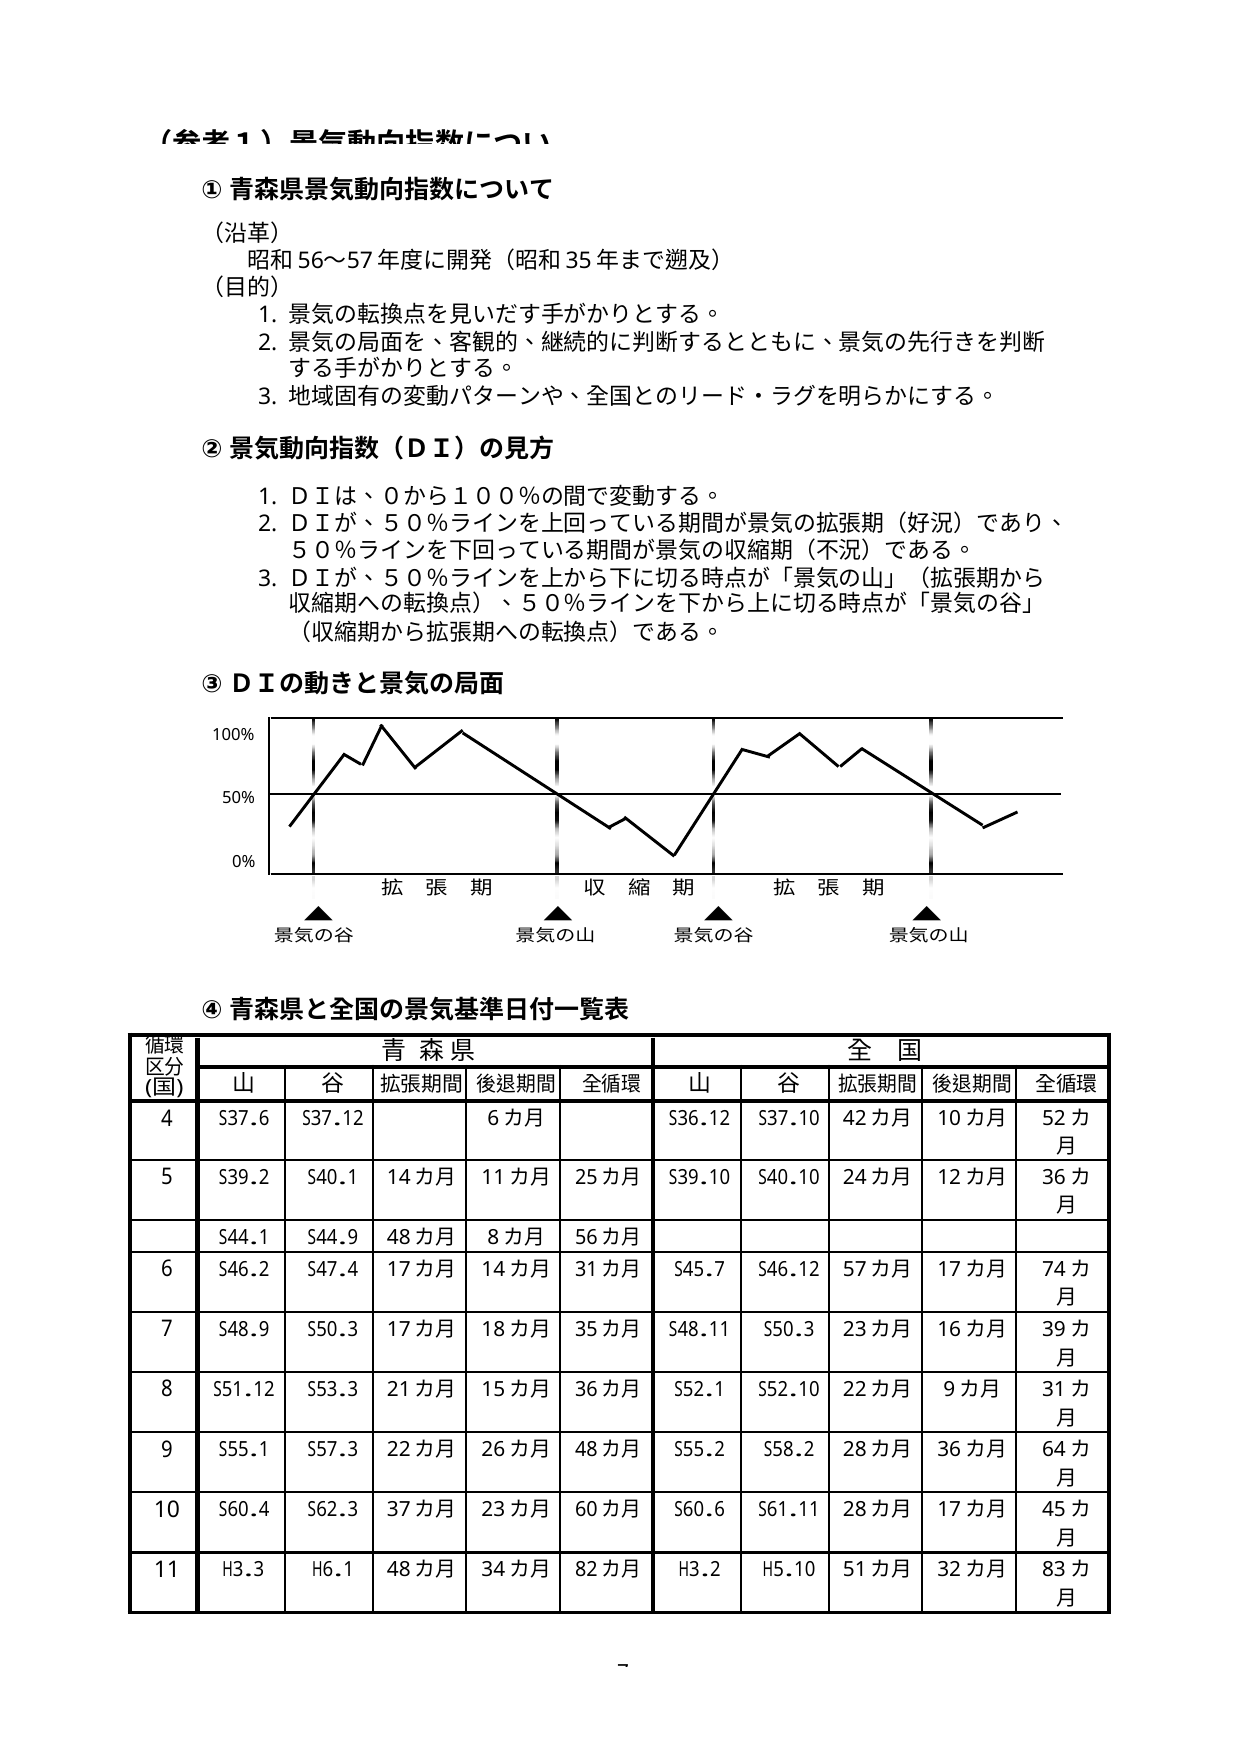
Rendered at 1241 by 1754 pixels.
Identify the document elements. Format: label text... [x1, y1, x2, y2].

table_cell 18カ月 [467, 1313, 559, 1371]
list 景気の局面を、客観的、継続的に判断するとともに、景気の先行きを判断する手がかりとする。 [258, 329, 1048, 383]
table_cell 83カ月 [1017, 1554, 1107, 1611]
table_cell 5 [132, 1161, 195, 1219]
table_cell S62.3 [286, 1493, 372, 1551]
table_cell 17カ月 [374, 1253, 465, 1311]
text ▲ ▲ ▲ ▲ [106, 899, 1139, 924]
list ＤＩが、５０％ラインを上回っている期間が景気の拡張期（好況）であり、 [258, 510, 1159, 537]
table_cell 23カ月 [830, 1313, 921, 1371]
table_cell 7 [132, 1313, 195, 1371]
table_cell [830, 1221, 921, 1251]
table_cell 後退期間 [923, 1069, 1015, 1098]
table_cell 山 [655, 1069, 740, 1098]
text （収縮期から拡張期への転換点）である。 [289, 618, 1159, 646]
text 100% [212, 722, 1159, 745]
table_cell 6カ月 [467, 1103, 559, 1159]
table_cell 25カ月 [561, 1161, 651, 1219]
table_cell S37.6 [200, 1103, 284, 1159]
table_cell 36カ月 [923, 1433, 1015, 1491]
table_cell S37.12 [286, 1103, 372, 1159]
table_cell S61.11 [742, 1493, 828, 1551]
table_cell 34カ月 [467, 1554, 559, 1611]
table_cell 22カ月 [830, 1373, 921, 1431]
table_cell [655, 1221, 740, 1251]
table_cell S37.10 [742, 1103, 828, 1159]
table_cell S48.9 [200, 1313, 284, 1371]
table_cell [132, 1221, 195, 1251]
picture [929, 808, 933, 849]
text 昭和56～57年度に開発（昭和35年まで遡及） [247, 248, 1159, 274]
table_cell 28カ月 [830, 1493, 921, 1551]
table_cell 31カ月 [1017, 1373, 1107, 1431]
table_cell H6.1 [286, 1554, 372, 1611]
table_cell 11 [132, 1554, 195, 1611]
table_cell 4 [132, 1103, 195, 1159]
table_cell S60.4 [200, 1493, 284, 1551]
table_cell S52.1 [655, 1373, 740, 1431]
table_cell 全循環 [561, 1069, 651, 1098]
table_cell S45.7 [655, 1253, 740, 1311]
text 50% [222, 786, 1159, 808]
table_cell [1017, 1221, 1107, 1251]
table_cell 14カ月 [374, 1161, 465, 1219]
table_header 循環 区分 (国) [132, 1037, 197, 1098]
table_cell 17カ月 [374, 1313, 465, 1371]
table_cell 17カ月 [923, 1253, 1015, 1311]
subtitle ① 青森県景気動向指数について [201, 166, 1159, 206]
list ＤＩは、０から１００％の間で変動する。 [258, 481, 1159, 510]
table_cell 6 [132, 1253, 195, 1311]
table_cell S39.2 [200, 1161, 284, 1219]
table_cell 谷 [742, 1069, 828, 1098]
table_cell S46.2 [200, 1253, 284, 1311]
table_cell 82カ月 [561, 1554, 651, 1611]
table_cell 12カ月 [923, 1161, 1015, 1219]
table_cell 21カ月 [374, 1373, 465, 1431]
table_cell S39.10 [655, 1161, 740, 1219]
table_cell S53.3 [286, 1373, 372, 1431]
table_cell S40.1 [286, 1161, 372, 1219]
text 0% [232, 849, 1159, 872]
picture [555, 808, 559, 849]
table_cell S47.4 [286, 1253, 372, 1311]
table_cell 36カ月 [1017, 1161, 1107, 1219]
table_cell 10カ月 [923, 1103, 1015, 1159]
table_cell 9 [132, 1433, 195, 1491]
table_cell 26カ月 [467, 1433, 559, 1491]
table_cell S36.12 [655, 1103, 740, 1159]
table_cell 22カ月 [374, 1433, 465, 1491]
table_cell [923, 1221, 1015, 1251]
table_cell 拡張期間 [830, 1069, 921, 1098]
table_cell S51.12 [200, 1373, 284, 1431]
table_cell 48カ月 [374, 1221, 465, 1251]
table_cell S44.1 [200, 1221, 284, 1251]
table_cell 37カ月 [374, 1493, 465, 1551]
table_cell 9カ月 [923, 1373, 1015, 1431]
text ③ ＤＩの動きと景気の局面 [201, 646, 1159, 704]
subtitle （沿革） [201, 219, 1159, 248]
table_cell S50.3 [742, 1313, 828, 1371]
table_cell S60.6 [655, 1493, 740, 1551]
table_cell [561, 1103, 651, 1159]
table_cell 14カ月 [467, 1253, 559, 1311]
text ５０％ラインを下回っている期間が景気の収縮期（不況）である。 [289, 537, 1159, 563]
table_cell 51カ月 [830, 1554, 921, 1611]
table_header 全 国 [655, 1037, 1107, 1064]
table_cell 28カ月 [830, 1433, 921, 1491]
table_cell 42カ月 [830, 1103, 921, 1159]
table_cell S52.10 [742, 1373, 828, 1431]
table_cell 拡張期間 [374, 1069, 465, 1098]
table_cell 45カ月 [1017, 1493, 1107, 1551]
table_cell 56カ月 [561, 1221, 651, 1251]
table_cell 16カ月 [923, 1313, 1015, 1371]
picture [929, 745, 933, 786]
table_cell 17カ月 [923, 1493, 1015, 1551]
table_cell 48カ月 [561, 1433, 651, 1491]
table_cell 8カ月 [467, 1221, 559, 1251]
table_cell S58.2 [742, 1433, 828, 1491]
table_cell 36カ月 [561, 1373, 651, 1431]
table_cell H3.3 [200, 1554, 284, 1611]
table_cell 山 [200, 1069, 284, 1098]
text 拡 張 期 収 縮 期 拡 張 期 [106, 875, 1159, 899]
text 景気の谷 景気の山 景気の谷 景気の山 [106, 924, 1136, 947]
table_cell 後退期間 [467, 1069, 559, 1098]
table_cell 48カ月 [374, 1554, 465, 1611]
table_cell 24カ月 [830, 1161, 921, 1219]
table_cell S55.1 [200, 1433, 284, 1491]
table_cell 74カ月 [1017, 1253, 1107, 1311]
table_cell 谷 [286, 1069, 372, 1098]
list 地域固有の変動パターンや、全国とのリード・ラグを明らかにする。 [258, 383, 1159, 410]
table_cell 60カ月 [561, 1493, 651, 1551]
list ＤＩが、５０％ラインを上から下に切る時点が「景気の山」（拡張期から収縮期への転換点）、５０％ラインを下から上に切る時点が「景気の谷」 [258, 565, 1048, 618]
text ② 景気動向指数（ＤＩ）の見方 [201, 410, 1159, 469]
table_cell 64カ月 [1017, 1433, 1107, 1491]
table_cell [742, 1221, 828, 1251]
table_cell 8 [132, 1373, 195, 1431]
table_header 青 森 県 [200, 1037, 653, 1064]
table_cell H3.2 [655, 1554, 740, 1611]
table_cell 52カ月 [1017, 1103, 1107, 1159]
table_cell S50.3 [286, 1313, 372, 1371]
table_cell 39カ月 [1017, 1313, 1107, 1371]
table_cell 57カ月 [830, 1253, 921, 1311]
table_cell 15カ月 [467, 1373, 559, 1431]
table_cell 31カ月 [561, 1253, 651, 1311]
table_cell S55.2 [655, 1433, 740, 1491]
table_cell S57.3 [286, 1433, 372, 1491]
table_cell 32カ月 [923, 1554, 1015, 1611]
table_cell 35カ月 [561, 1313, 651, 1371]
subtitle ④ 青森県と全国の景気基準日付一覧表 [201, 987, 1159, 1027]
table_cell S44.9 [286, 1221, 372, 1251]
table_cell 11カ月 [467, 1161, 559, 1219]
table_cell 全循環 [1017, 1069, 1107, 1098]
list 景気の転換点を見いだす手がかりとする。 [258, 301, 1159, 328]
table_cell S40.10 [742, 1161, 828, 1219]
table_cell 10 [132, 1493, 195, 1551]
table_cell S46.12 [742, 1253, 828, 1311]
text （目的） [201, 274, 1159, 301]
table_cell H5.10 [742, 1554, 828, 1611]
picture [555, 745, 559, 786]
table_cell [374, 1103, 465, 1159]
table_cell 23カ月 [467, 1493, 559, 1551]
table_cell S48.11 [655, 1313, 740, 1371]
